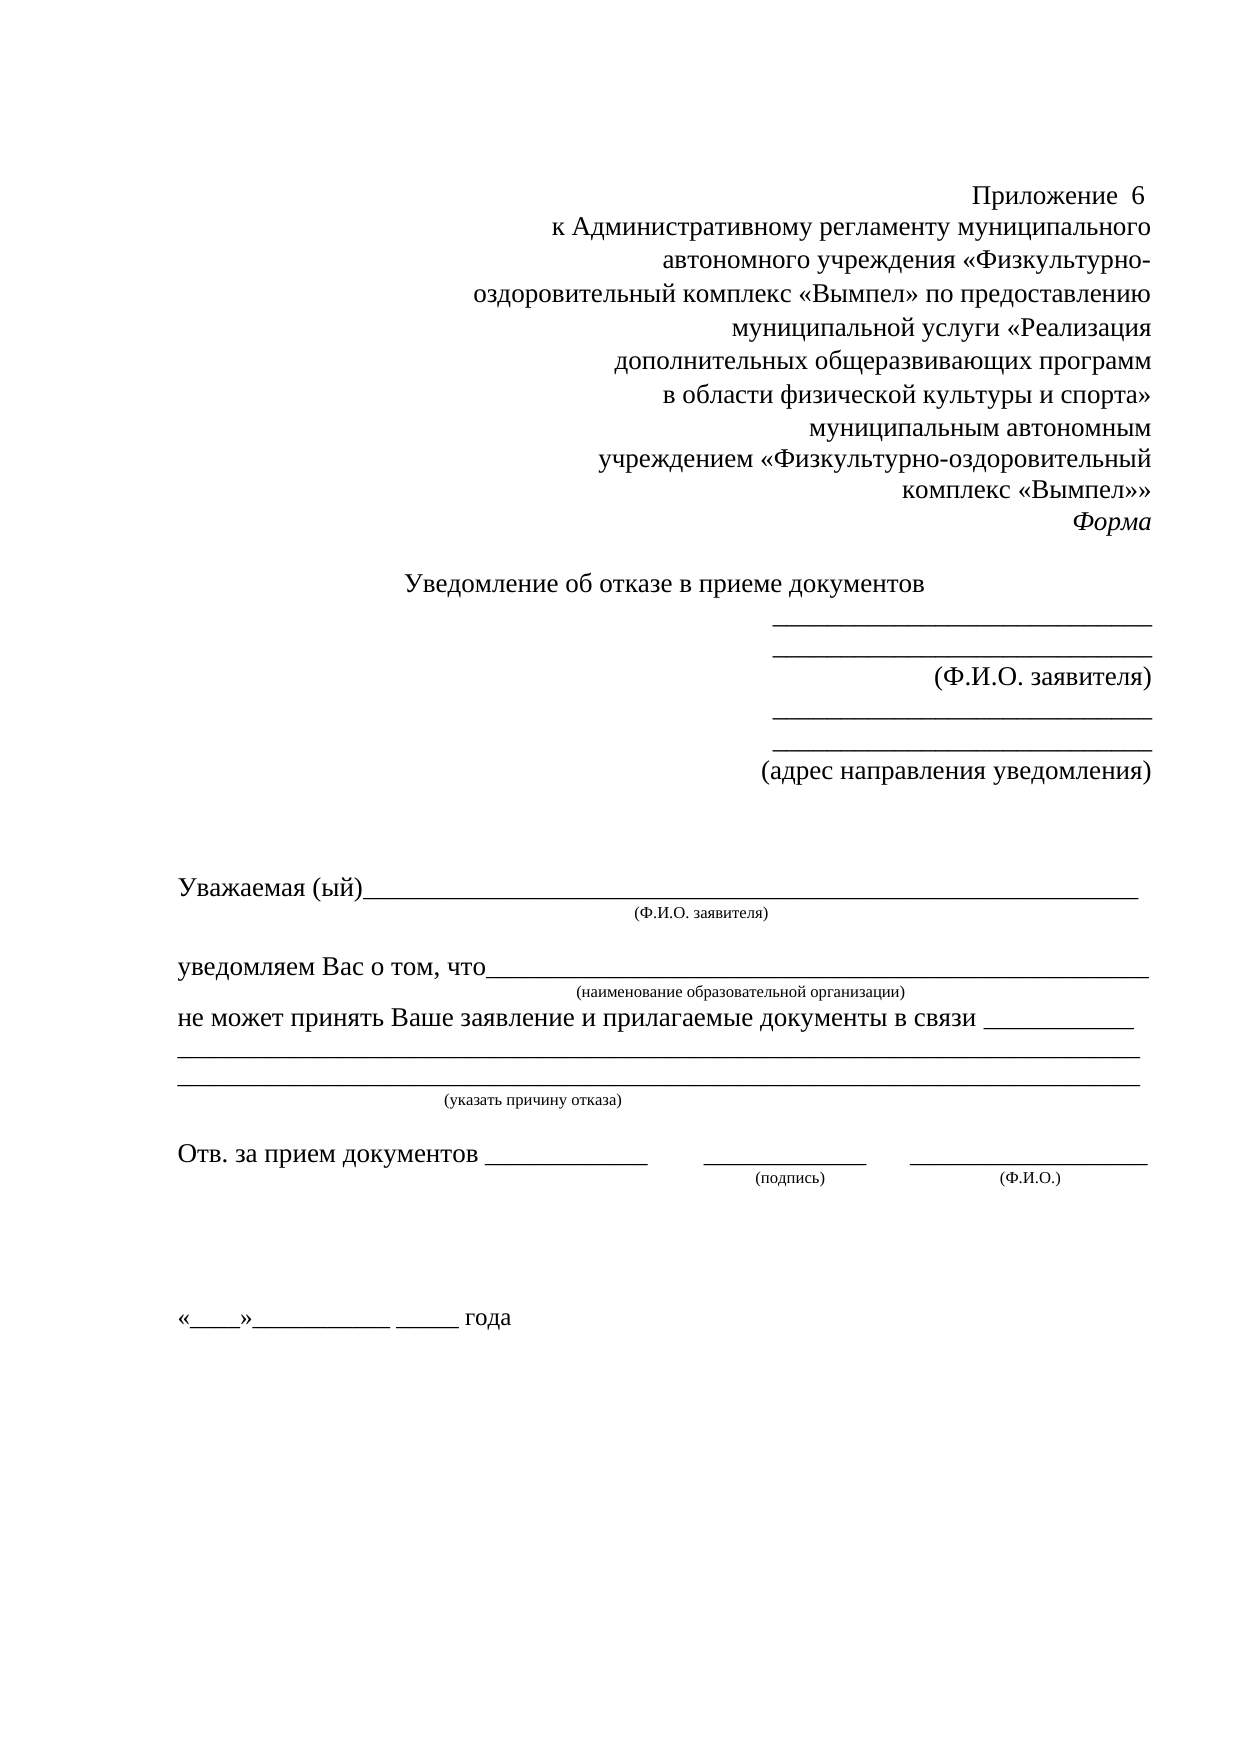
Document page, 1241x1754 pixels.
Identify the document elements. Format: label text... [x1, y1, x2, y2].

text (указать причину отказа) [177, 1089, 1151, 1108]
text Уведомление об отказе в приеме документов [177, 567, 1152, 598]
text автономного учреждения «Физкультурно- [177, 243, 1151, 275]
text в области физической культуры и спорта» [177, 378, 1152, 409]
text (Ф.И.О. заявителя) [177, 902, 1151, 922]
text ____________________________ [177, 598, 1152, 629]
text Форма [177, 505, 1152, 536]
text (подпись) (Ф.И.О.) [177, 1168, 1151, 1187]
text муниципальной услуги «Реализация [177, 311, 1152, 342]
text (адрес направления уведомления) [177, 754, 1152, 785]
text ____________________________ [177, 629, 1152, 660]
text (наименование образовательной организации) [177, 981, 1151, 1001]
text муниципальным автономным [177, 411, 1152, 442]
text дополнительных общеразвивающих программ [177, 344, 1152, 375]
text «____»___________ _____ года [177, 1302, 1151, 1331]
text уведомляем Вас о том, что_____________________________________________________ [177, 950, 1151, 981]
text учреждением «Физкультурно-оздоровительный [177, 442, 1152, 473]
text Приложение 6 [177, 179, 1152, 210]
text (Ф.И.О. заявителя) [177, 660, 1152, 692]
text ____________________________ [177, 723, 1152, 754]
text к Административному регламенту муниципального [177, 210, 1151, 241]
text Отв. за прием документов _____________ _____________ ___________________ [177, 1137, 1151, 1168]
text не может принять Ваше заявление и прилагаемые документы в связи ____________ [177, 1001, 1151, 1032]
text оздоровительный комплекс «Вымпел» по предоставлению [177, 277, 1151, 308]
text комплекс «Вымпел»» [177, 473, 1152, 505]
text ____________________________ [177, 692, 1152, 723]
text __________________________________________________________________________________________________________________________________________________________ [177, 1032, 1151, 1089]
text Уважаемая (ый)______________________________________________________________ [177, 871, 1151, 902]
